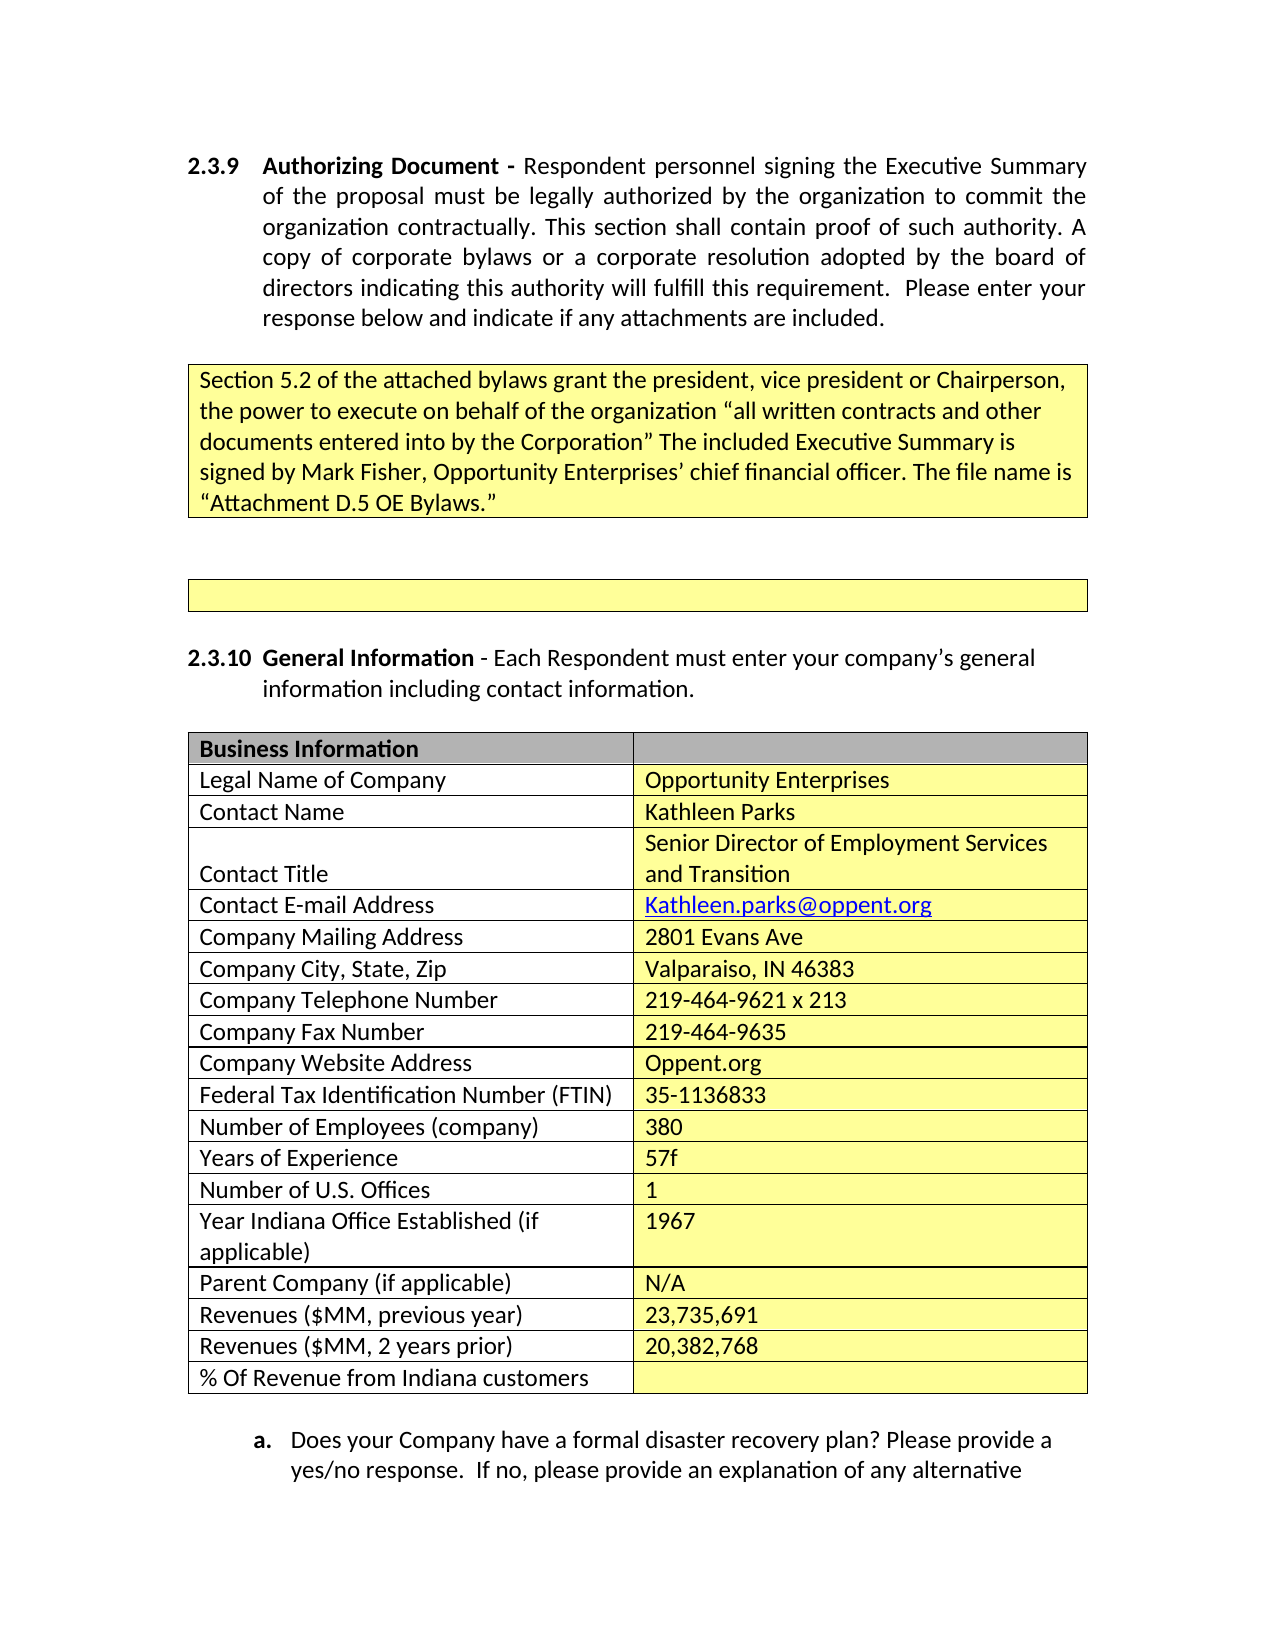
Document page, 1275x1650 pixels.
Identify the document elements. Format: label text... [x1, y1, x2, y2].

table_header [189, 580, 1087, 611]
table_cell Revenues ($MM, 2 years prior) [189, 1331, 633, 1361]
table_cell 380 [634, 1111, 1087, 1141]
table_cell Oppent.org [634, 1048, 1087, 1078]
table_cell Opportunity Enterprises [634, 765, 1087, 795]
table_cell [634, 1362, 1087, 1393]
table_cell 1967 [634, 1205, 1087, 1266]
table_cell N/A [634, 1268, 1087, 1298]
table_header Business Information [189, 733, 633, 763]
table_cell Company Website Address [189, 1048, 633, 1078]
table_header Section 5.2 of the attached bylaws grant the president, vice president or Chairperson, the power to execute on behalf of the organization “all written contracts and other documents entered into by the Corporation” The included Executive Summary is signed by Mark Fisher, Opportunity Enterprises’ chief financial officer. The file name is “Attachment D.5 OE Bylaws.” [189, 365, 1087, 517]
table_cell 35-1136833 [634, 1079, 1087, 1109]
table_cell 2801 Evans Ave [634, 921, 1087, 952]
table_cell Federal Tax Identification Number (FTIN) [189, 1079, 633, 1109]
table_cell 1 [634, 1174, 1087, 1204]
table_header [634, 733, 1087, 763]
table_cell Valparaiso, IN 46383 [634, 953, 1087, 983]
table_cell Contact Name [189, 796, 633, 827]
table_cell Legal Name of Company [189, 765, 633, 795]
table_cell Company Fax Number [189, 1016, 633, 1046]
table_cell 219-464-9621 x 213 [634, 984, 1087, 1015]
table_cell Company Mailing Address [189, 921, 633, 952]
list General Information - Each Respondent must enter your company’s general information including contact information. [187, 642, 1087, 703]
table_cell Years of Experience [189, 1142, 633, 1173]
table_cell Number of U.S. Offices [189, 1174, 633, 1204]
table_cell Senior Director of Employment Services and Transition [634, 828, 1087, 889]
list Authorizing Document - Respondent personnel signing the Executive Summary of the proposal must be legally authorized by the organization to commit the organization contractually. This section shall contain proof of such authority. A copy of corporate bylaws or a corporate resolution adopted by the board of directors indicating this authority will fulfill this requirement. Please enter your response below and indicate if any attachments are included. [187, 150, 1087, 333]
table_cell 57f [634, 1142, 1087, 1173]
table_cell Kathleen.parks@oppent.org [634, 890, 1087, 920]
table_cell % Of Revenue from Indiana customers [189, 1362, 633, 1393]
table_cell 20,382,768 [634, 1331, 1087, 1361]
table_cell Parent Company (if applicable) [189, 1268, 633, 1298]
table_cell 219-464-9635 [634, 1016, 1087, 1046]
table_cell Contact E-mail Address [189, 890, 633, 920]
table_cell Number of Employees (company) [189, 1111, 633, 1141]
table_cell Year Indiana Office Established (if applicable) [189, 1205, 633, 1266]
table_cell Revenues ($MM, previous year) [189, 1299, 633, 1329]
table_cell Kathleen Parks [634, 796, 1087, 827]
table_cell 23,735,691 [634, 1299, 1087, 1329]
table_cell Company Telephone Number [189, 984, 633, 1015]
table_cell Company City, State, Zip [189, 953, 633, 983]
table_cell Contact Title [189, 828, 633, 889]
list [253, 1424, 1087, 1485]
